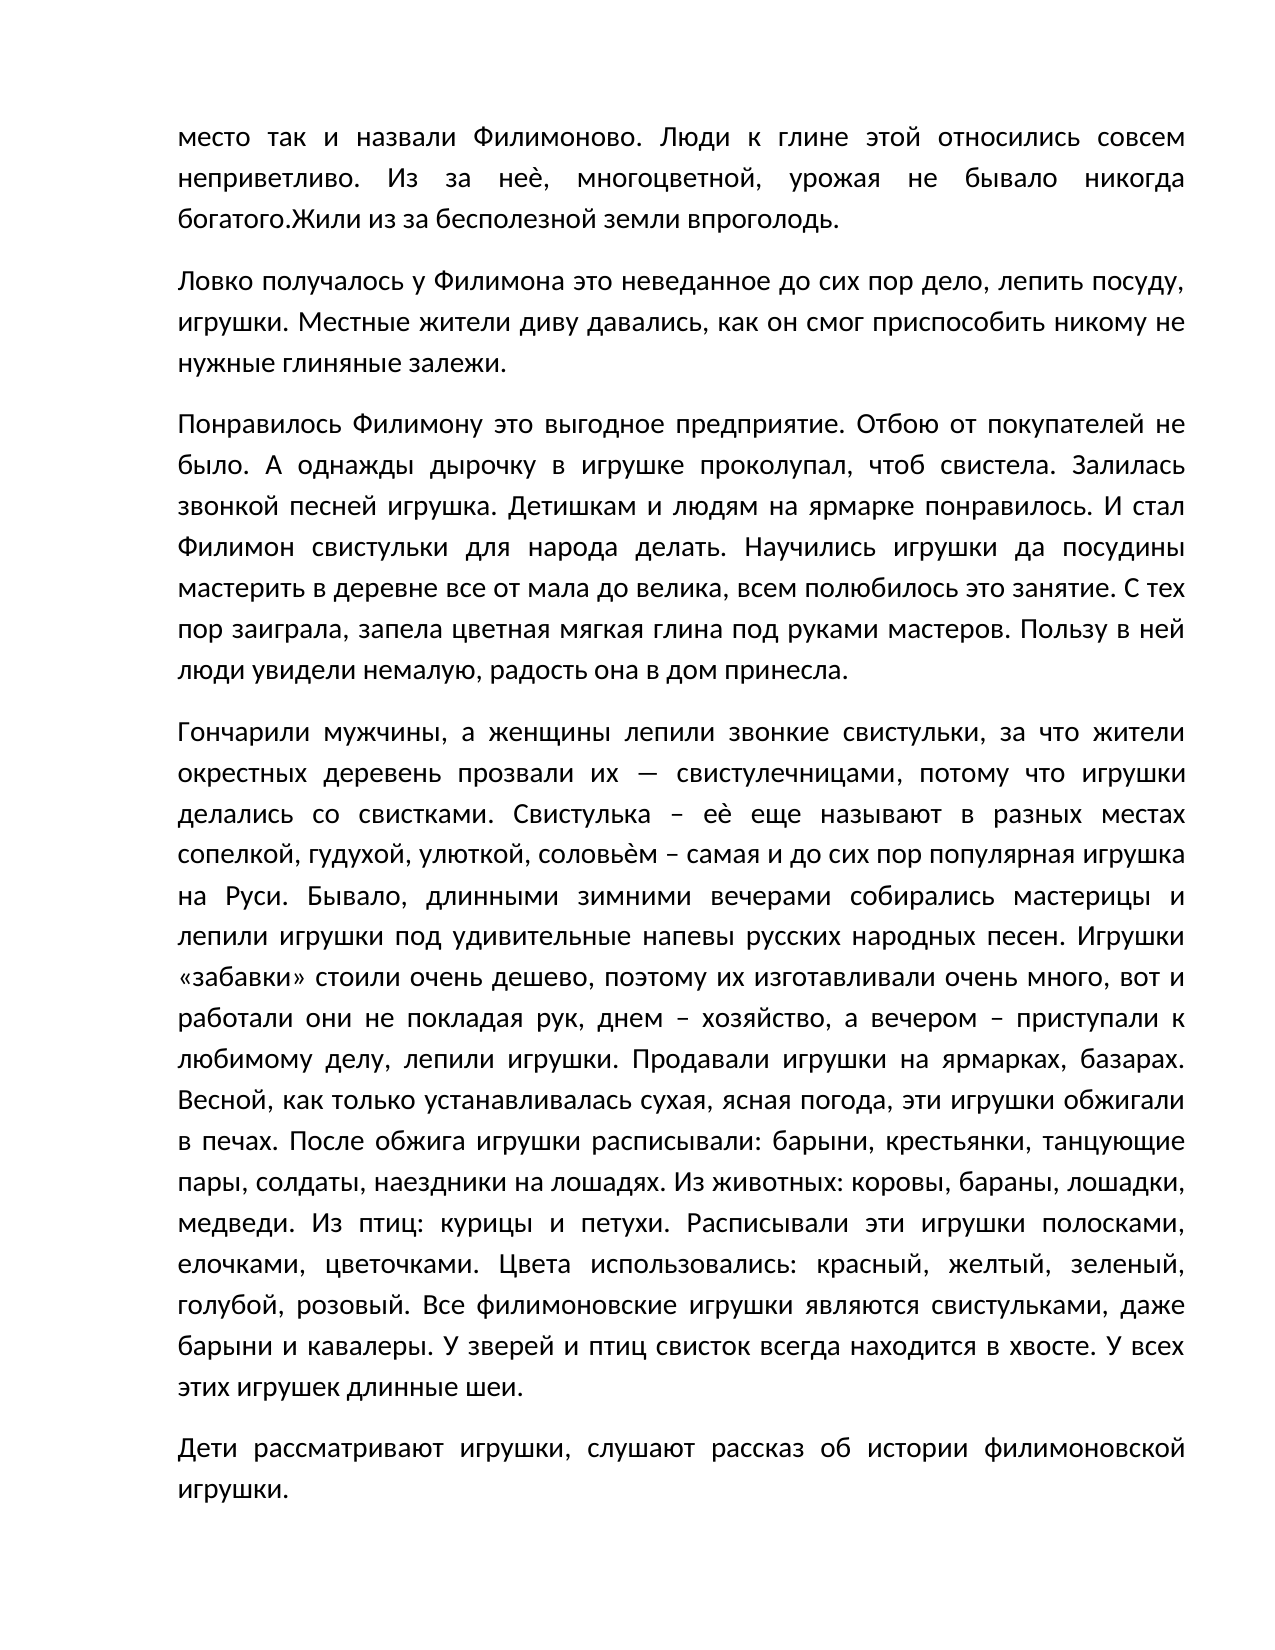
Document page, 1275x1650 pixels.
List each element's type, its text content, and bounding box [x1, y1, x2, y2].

text Понравилось Филимону это выгодное предприятие. Отбою от покупателей не было. А однажды дырочку в игрушке проколупал, чтоб свистела. Залилась звонкой песней игрушка. Детишкам и людям на ярмарке понравилось. И стал Филимон свистульки для народа делать. Научились игрушки да посудины мастерить в деревне все от мала до велика, всем полюбилось это занятие. С тех пор заиграла, запела цветная мягкая глина под руками мастеров. Пользу в ней люди увидели немалую, радость она в дом принесла. [177, 405, 1186, 687]
text Гончарили мужчины, а женщины лепили звонкие свистульки, за что жители окрестных деревень прозвали их ― свистулечницами, потому что игрушки делались со свистками. Свистулька – еѐ еще называют в разных местах сопелкой, гудухой, улюткой, соловьѐм – самая и до сих пор популярная игрушка на Руси. Бывало, длинными зимними вечерами собирались мастерицы и лепили игрушки под удивительные напевы русских народных песен. Игрушки «забавки» стоили очень дешево, поэтому их изготавливали очень много, вот и работали они не покладая рук, днем – хозяйство, а вечером – приступали к любимому делу, лепили игрушки. Продавали игрушки на ярмарках, базарах. Весной, как только устанавливалась сухая, ясная погода, эти игрушки обжигали в печах. После обжига игрушки расписывали: барыни, крестьянки, танцующие пары, солдаты, наездники на лошадях. Из животных: коровы, бараны, лошадки, медведи. Из птиц: курицы и петухи. Расписывали эти игрушки полосками, елочками, цветочками. Цвета использовались: красный, желтый, зеленый, голубой, розовый. Все филимоновские игрушки являются свистульками, даже барыни и кавалеры. У зверей и птиц свисток всегда находится в хвосте. У всех этих игрушек длинные шеи. [177, 713, 1186, 1403]
text Ловко получалось у Филимона это неведанное до сих пор дело, лепить посуду, игрушки. Местные жители диву давались, как он смог приспособить никому не нужные глиняные залежи. [177, 262, 1186, 379]
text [177, 118, 1186, 236]
text Дети рассматривают игрушки, слушают рассказ об истории филимоновской игрушки. [177, 1429, 1186, 1506]
